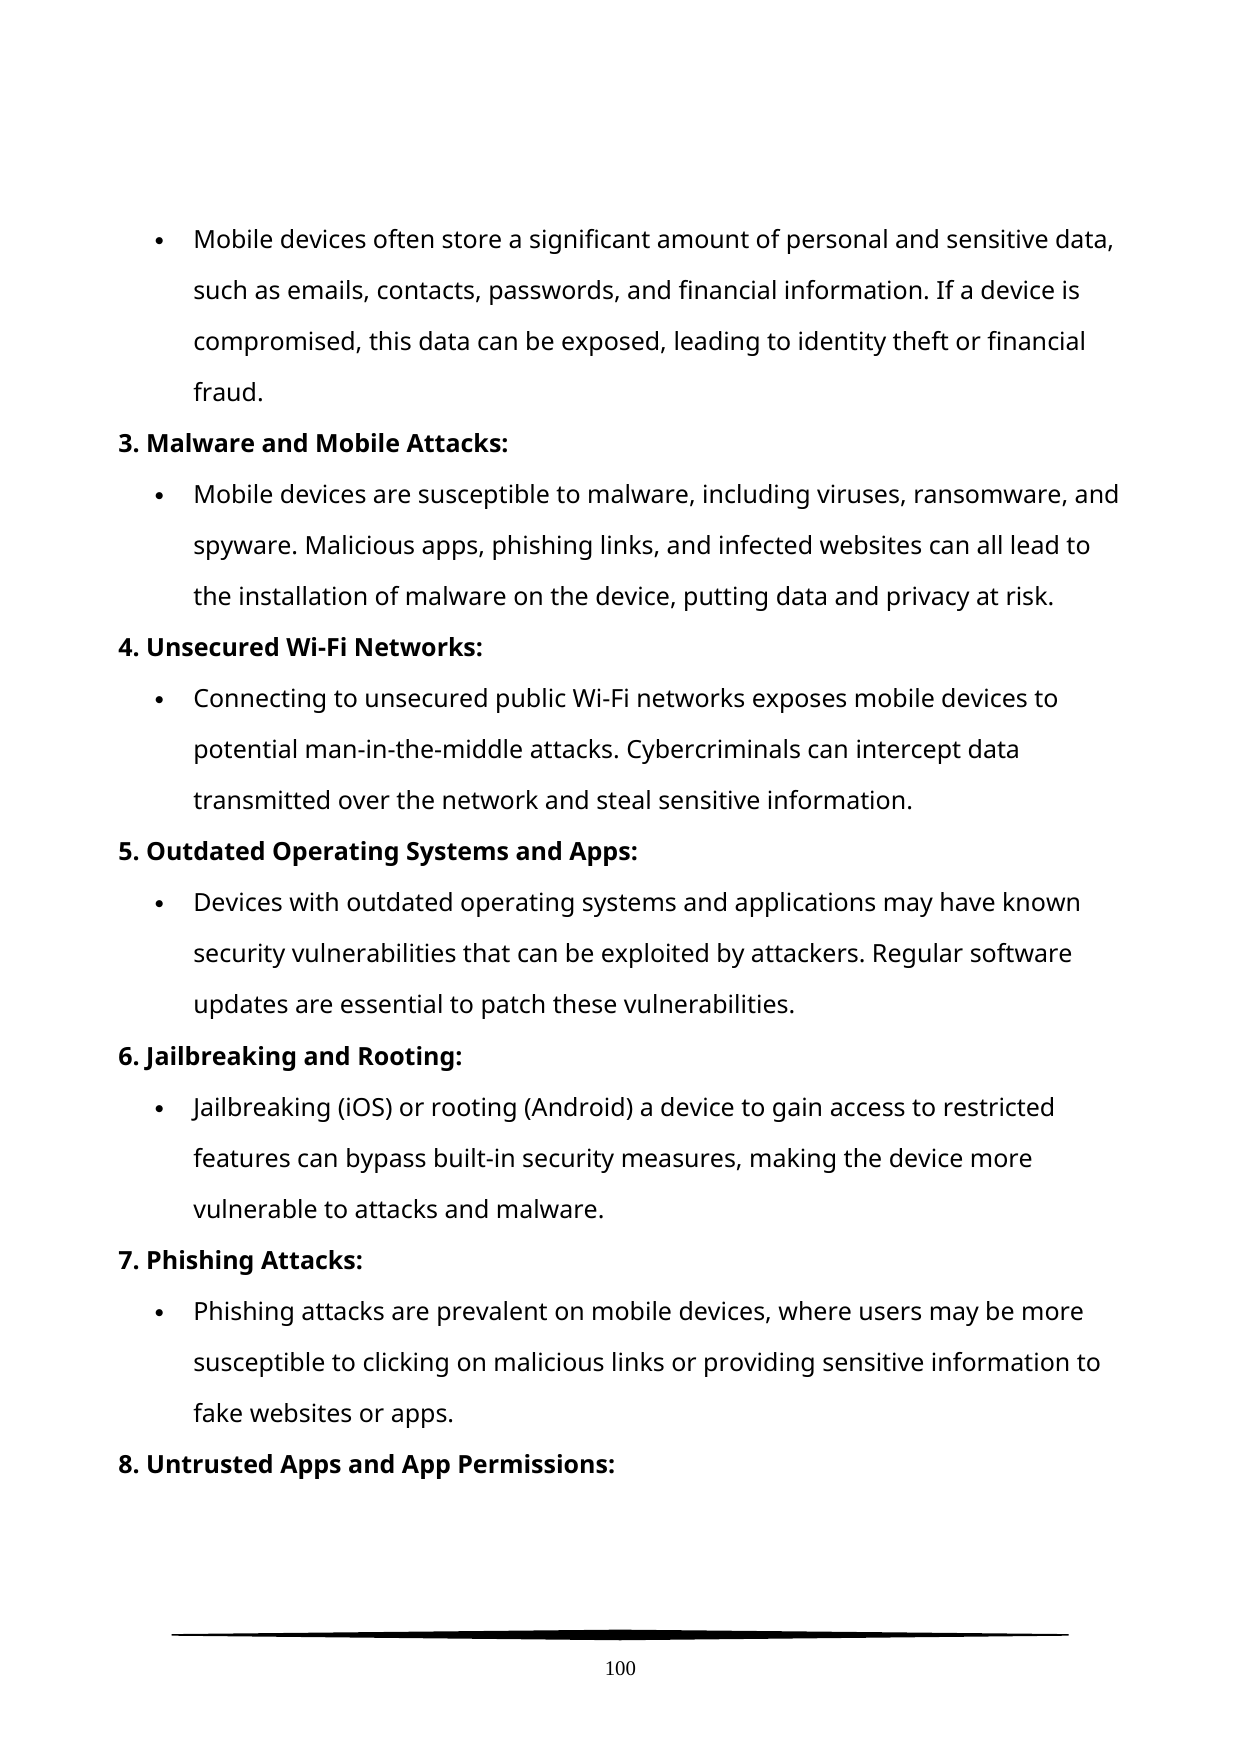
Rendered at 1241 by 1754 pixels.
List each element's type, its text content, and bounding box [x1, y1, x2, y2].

list Devices with outdated operating systems and applications may have known security vulnerabilities that can be exploited by attackers. Regular software updates are essential to patch these vulnerabilities. [156, 885, 1122, 1021]
list Mobile devices often store a significant amount of personal and sensitive data, such as emails, contacts, passwords, and financial information. If a device is compromised, this data can be exposed, leading to identity theft or financial fraud. [156, 222, 1122, 409]
list Mobile devices are susceptible to malware, including viruses, ransomware, and spyware. Malicious apps, phishing links, and infected websites can all lead to the installation of malware on the device, putting data and privacy at risk. [156, 477, 1122, 613]
text 5. Outdated Operating Systems and Apps: [118, 834, 1122, 868]
text 3. Malware and Mobile Attacks: [118, 426, 1122, 460]
list Jailbreaking (iOS) or rooting (Android) a device to gain access to restricted features can bypass built-in security measures, making the device more vulnerable to attacks and malware. [156, 1089, 1122, 1225]
list Phishing attacks are prevalent on mobile devices, where users may be more susceptible to clicking on malicious links or providing sensitive information to fake websites or apps. [156, 1293, 1122, 1429]
text 8. Untrusted Apps and App Permissions: [118, 1447, 1122, 1481]
list Connecting to unsecured public Wi-Fi networks exposes mobile devices to potential man-in-the-middle attacks. Cybercriminals can intercept data transmitted over the network and steal sensitive information. [156, 681, 1122, 817]
text 6. Jailbreaking and Rooting: [118, 1038, 1122, 1072]
text 7. Phishing Attacks: [118, 1242, 1122, 1276]
text 4. Unsecured Wi-Fi Networks: [118, 630, 1122, 664]
